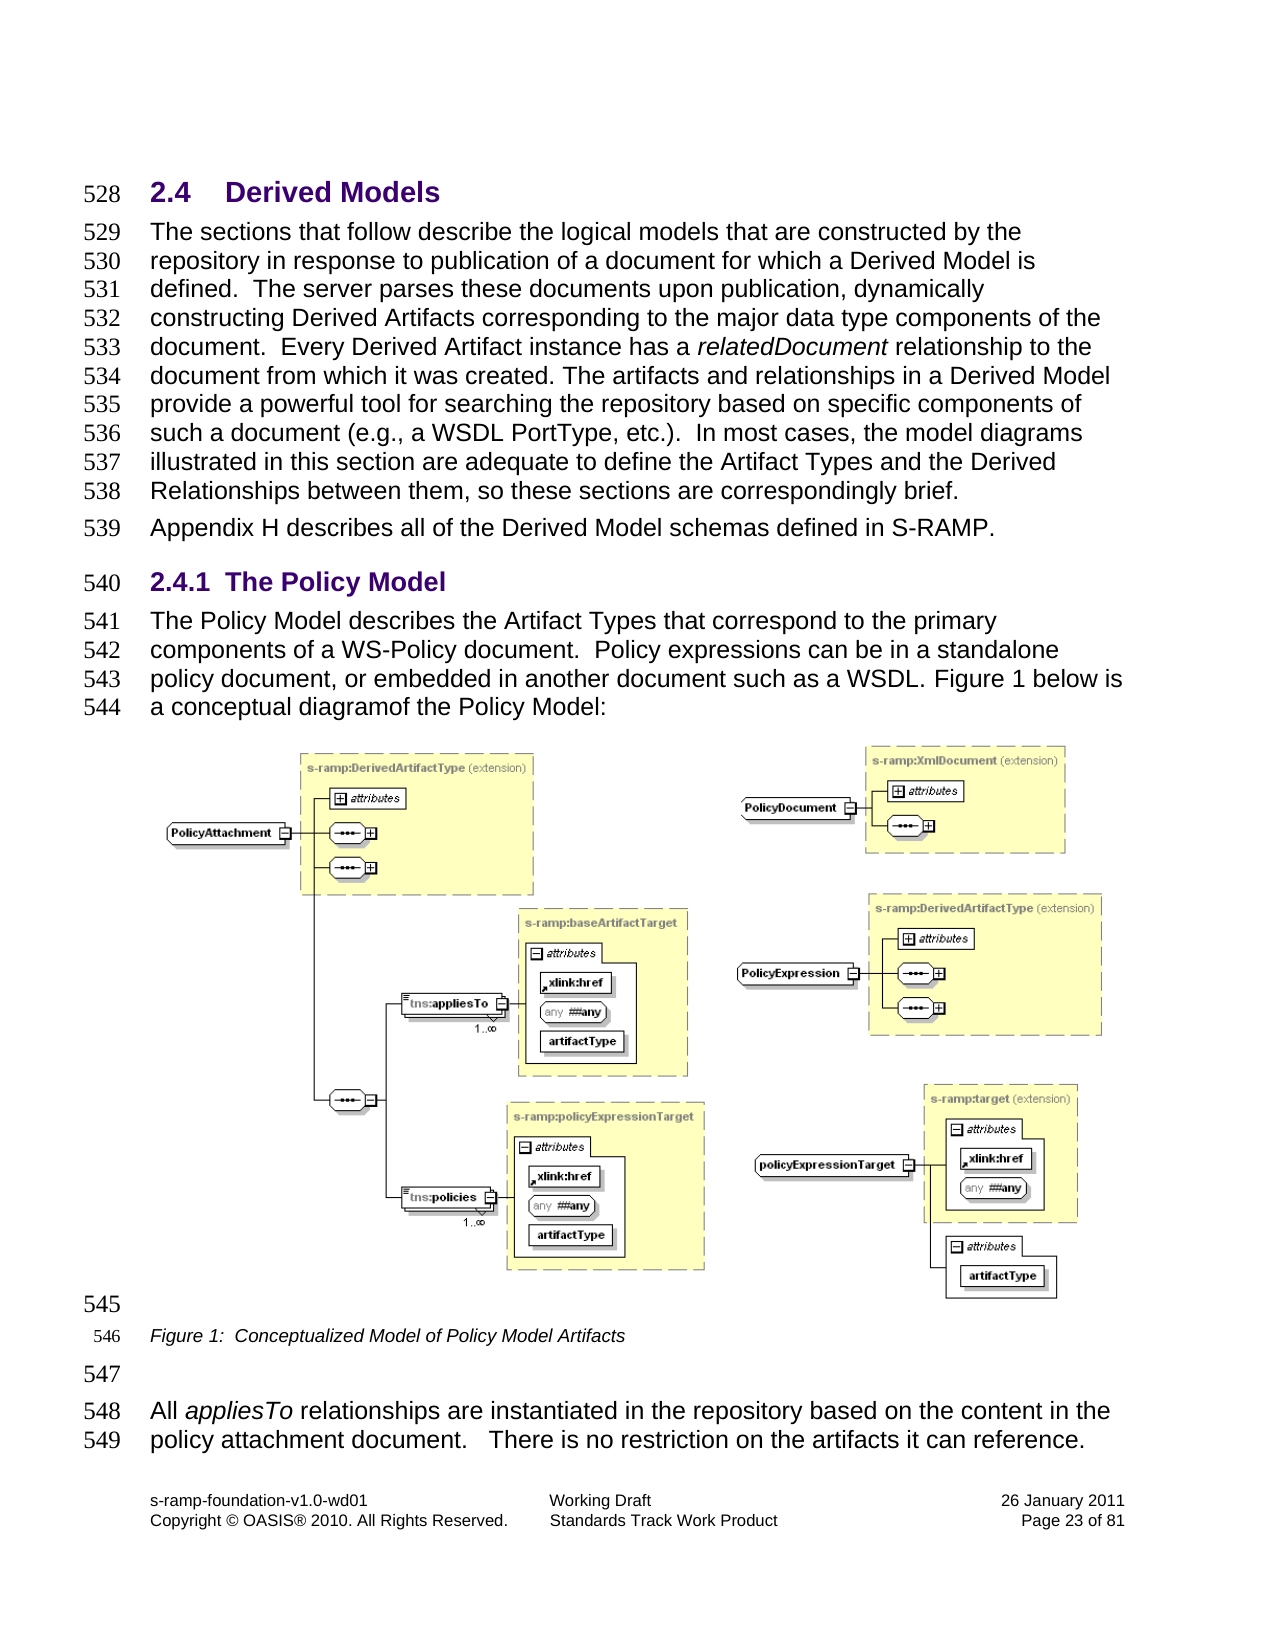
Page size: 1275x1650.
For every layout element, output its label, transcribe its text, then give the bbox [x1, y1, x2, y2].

picture [150, 729, 1125, 1313]
text All appliesTo relationships are instantiated in the repository based on the content in the policy attachment document. There is no restriction on the artifacts it can reference. [150, 1396, 1125, 1454]
text Appendix H describes all of the Derived Model schemas defined in S-RAMP. [150, 513, 1125, 541]
text The sections that follow describe the logical models that are constructed by the repository in response to publication of a document for which a Derived Model is defined. The server parses these documents upon publication, dynamically constructing Derived Artifacts corresponding to the major data type components of the document. Every Derived Artifact instance has a relatedDocument relationship to the document from which it was created. The artifacts and relationships in a Derived Model provide a powerful tool for searching the repository based on specific components of such a document (e.g., a WSDL PortType, etc.). In most cases, the model diagrams illustrated in this section are adequate to define the Artifact Types and the Derived Relationships between them, so these sections are correspondingly brief. [150, 217, 1125, 504]
subtitle Derived Models [150, 175, 1125, 208]
subtitle The Policy Model [150, 566, 1125, 598]
